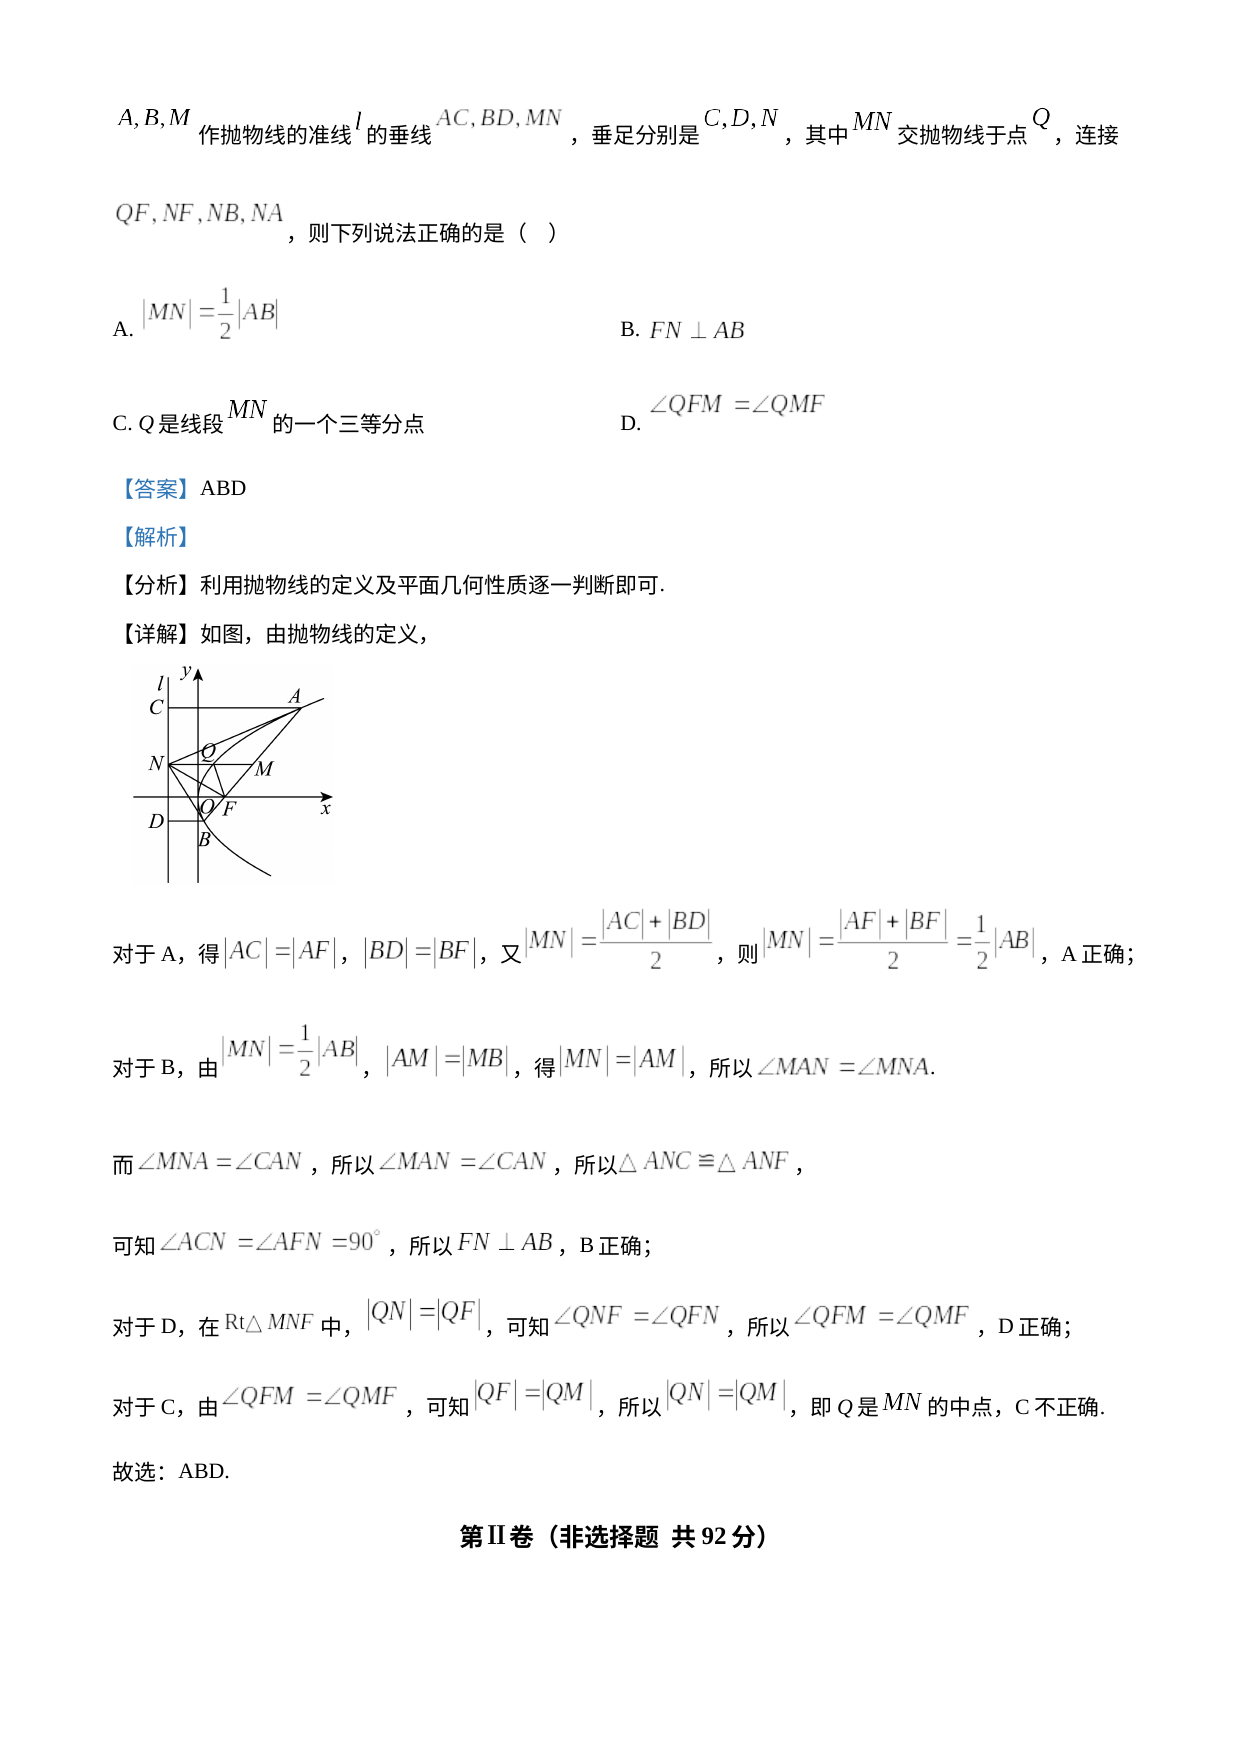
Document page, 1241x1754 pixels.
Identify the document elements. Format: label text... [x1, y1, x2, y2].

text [112, 102, 1128, 264]
text 【分析】利用抛物线的定义及平面几何性质逐一判断即可. [112, 568, 1128, 600]
text 可知，所以，B正确； [112, 1212, 1128, 1277]
text 第Ⅱ卷（非选择题 共92分） [112, 1503, 1128, 1568]
text 【详解】如图，由抛物线的定义， [112, 616, 1128, 649]
text 对于A，得，，又，则，A正确； [112, 904, 1128, 1002]
text 【答案】ABD [112, 471, 1128, 504]
text 对于C，由，可知，所以，即Q是的中点，C不正确. [112, 1374, 1128, 1439]
text C. Q是线段的一个三等分点 D. [112, 390, 1128, 455]
text A. B. [112, 280, 1128, 378]
text 故选：ABD. [112, 1454, 1128, 1487]
text 对于B，由，，得，所以. [112, 1018, 1128, 1115]
picture [131, 664, 335, 885]
text 而，所以，所以， [112, 1131, 1128, 1196]
text 对于D，在中，，可知，所以，D正确； [112, 1293, 1128, 1358]
text 【解析】 [112, 519, 1128, 552]
